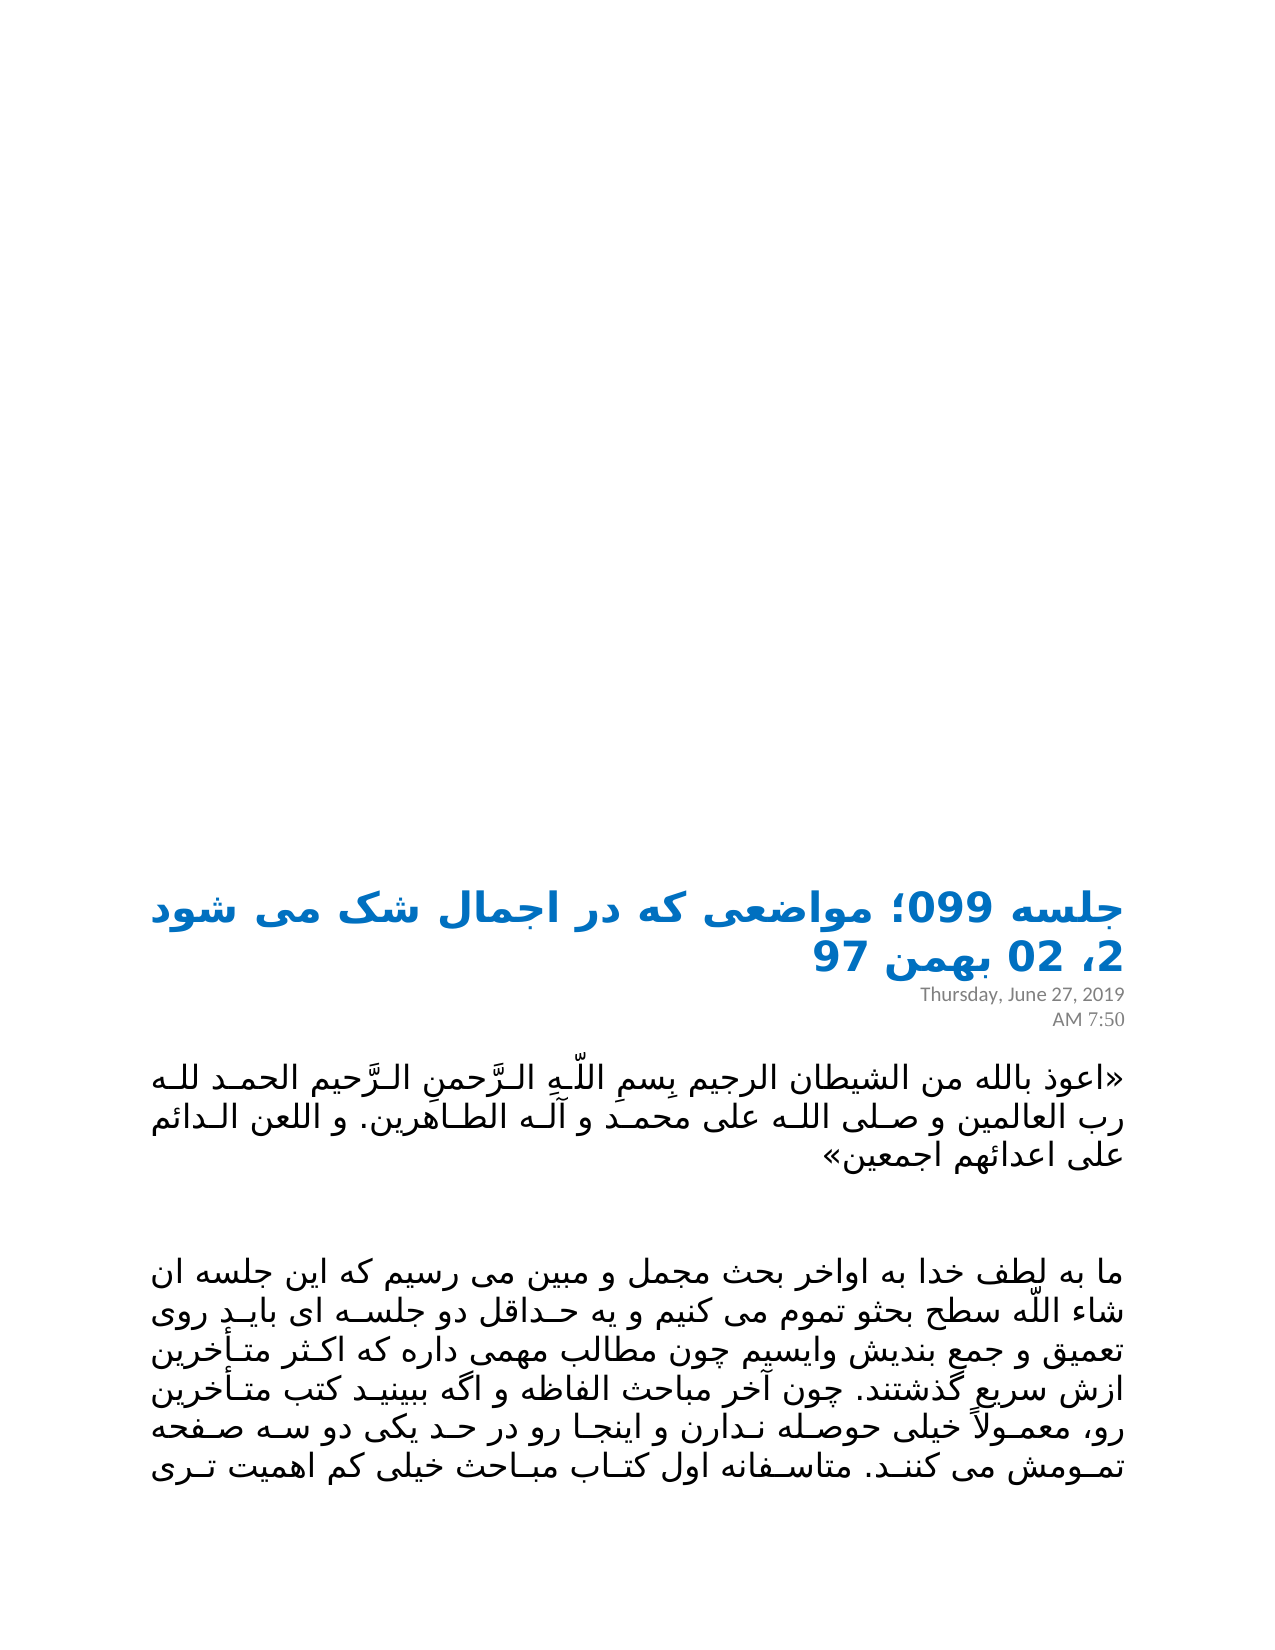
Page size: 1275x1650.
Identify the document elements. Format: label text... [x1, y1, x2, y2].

text جلسه 099؛ مواضعی که در اجمال شک می شود 2، 02 بهمن 97 [150, 884, 1125, 981]
text 7:50 AM [150, 1006, 1125, 1032]
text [150, 1252, 1125, 1486]
text «اعوذ بالله من الشیطان الرجیم بِسمِ اللّهِ الرَّحمنِ الرَّحیم الحمد لله رب العالمین و صلی الله علی محمد و آله الطاهرین. و اللعن الدائم علی اعدائهم اجمعین» [150, 1058, 1125, 1175]
text Thursday, June 27, 2019 [150, 981, 1125, 1006]
